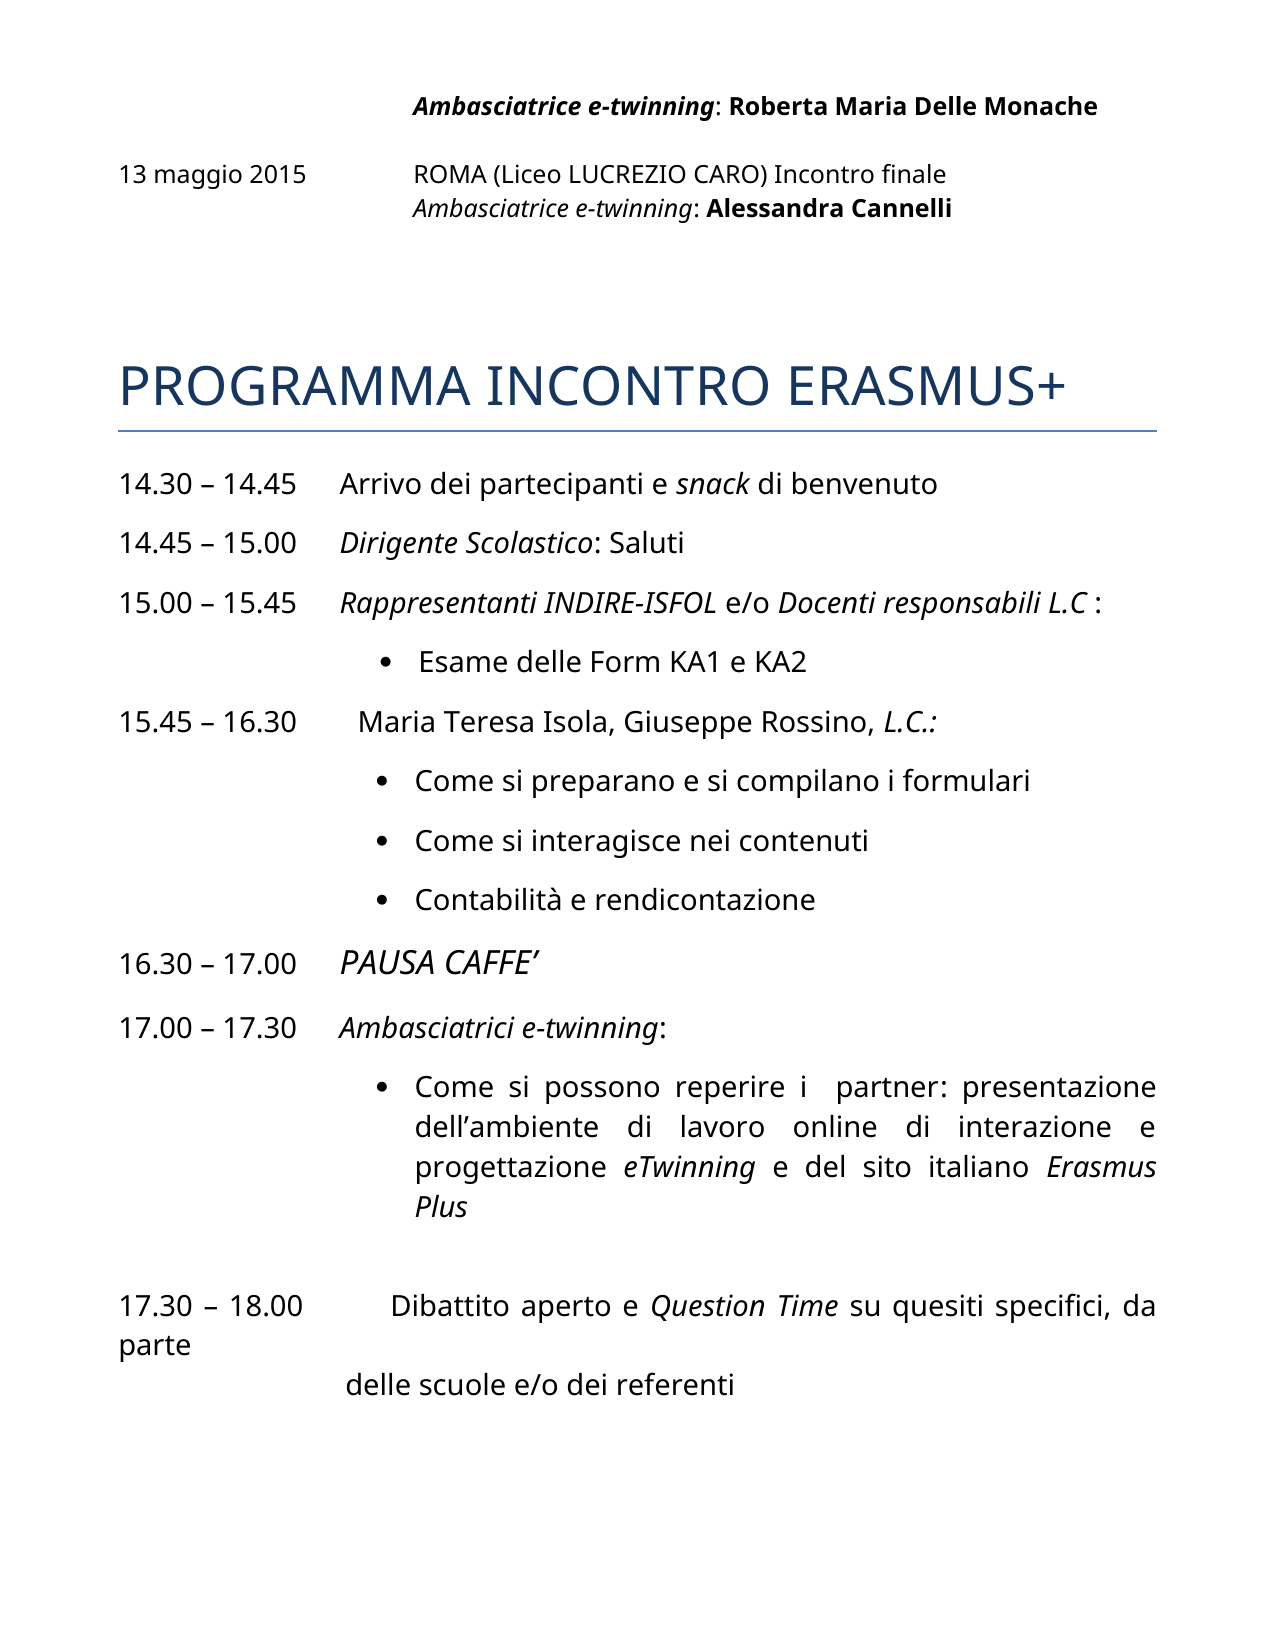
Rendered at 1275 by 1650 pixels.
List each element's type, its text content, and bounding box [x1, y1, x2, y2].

text delle scuole e/o dei referenti [118, 1364, 1157, 1404]
list Esame delle Form KA1 e KA2 [381, 642, 1157, 681]
text 17.00 – 17.30 Ambasciatrici e-twinning: [118, 1007, 1157, 1047]
list Come si possono reperire i partner: presentazione dell’ambiente di lavoro online di interazione e progettazione eTwinning e del sito italiano Erasmus Plus [377, 1067, 1157, 1226]
text 15.45 – 16.30 Maria Teresa Isola, Giuseppe Rossino, L.C.: [118, 701, 1157, 741]
text 14.45 – 15.00 Dirigente Scolastico: Saluti [118, 523, 1157, 562]
text 15.00 – 15.45 Rappresentanti INDIRE-ISFOL e/o Docenti responsabili L.C : [118, 582, 1157, 622]
title PROGRAMMA INCONTRO ERASMUS+ [118, 348, 1157, 430]
text 13 maggio 2015 ROMA (Liceo LUCREZIO CARO) Incontro finale [118, 157, 1157, 191]
list Come si interagisce nei contenuti [377, 820, 1157, 860]
list Contabilità e rendicontazione [377, 880, 1157, 919]
text 17.30 – 18.00 Dibattito aperto e Question Time su quesiti specifici, da parte [118, 1285, 1157, 1364]
text 16.30 – 17.00 PAUSA CAFFE’ [118, 939, 1157, 984]
text 14.30 – 14.45 Arrivo dei partecipanti e snack di benvenuto [118, 463, 1157, 503]
text Ambasciatrice e-twinning: Roberta Maria Delle Monache [413, 89, 1157, 123]
list Come si preparano e si compilano i formulari [377, 761, 1157, 800]
text Ambasciatrice e-twinning: Alessandra Cannelli [339, 191, 1157, 225]
